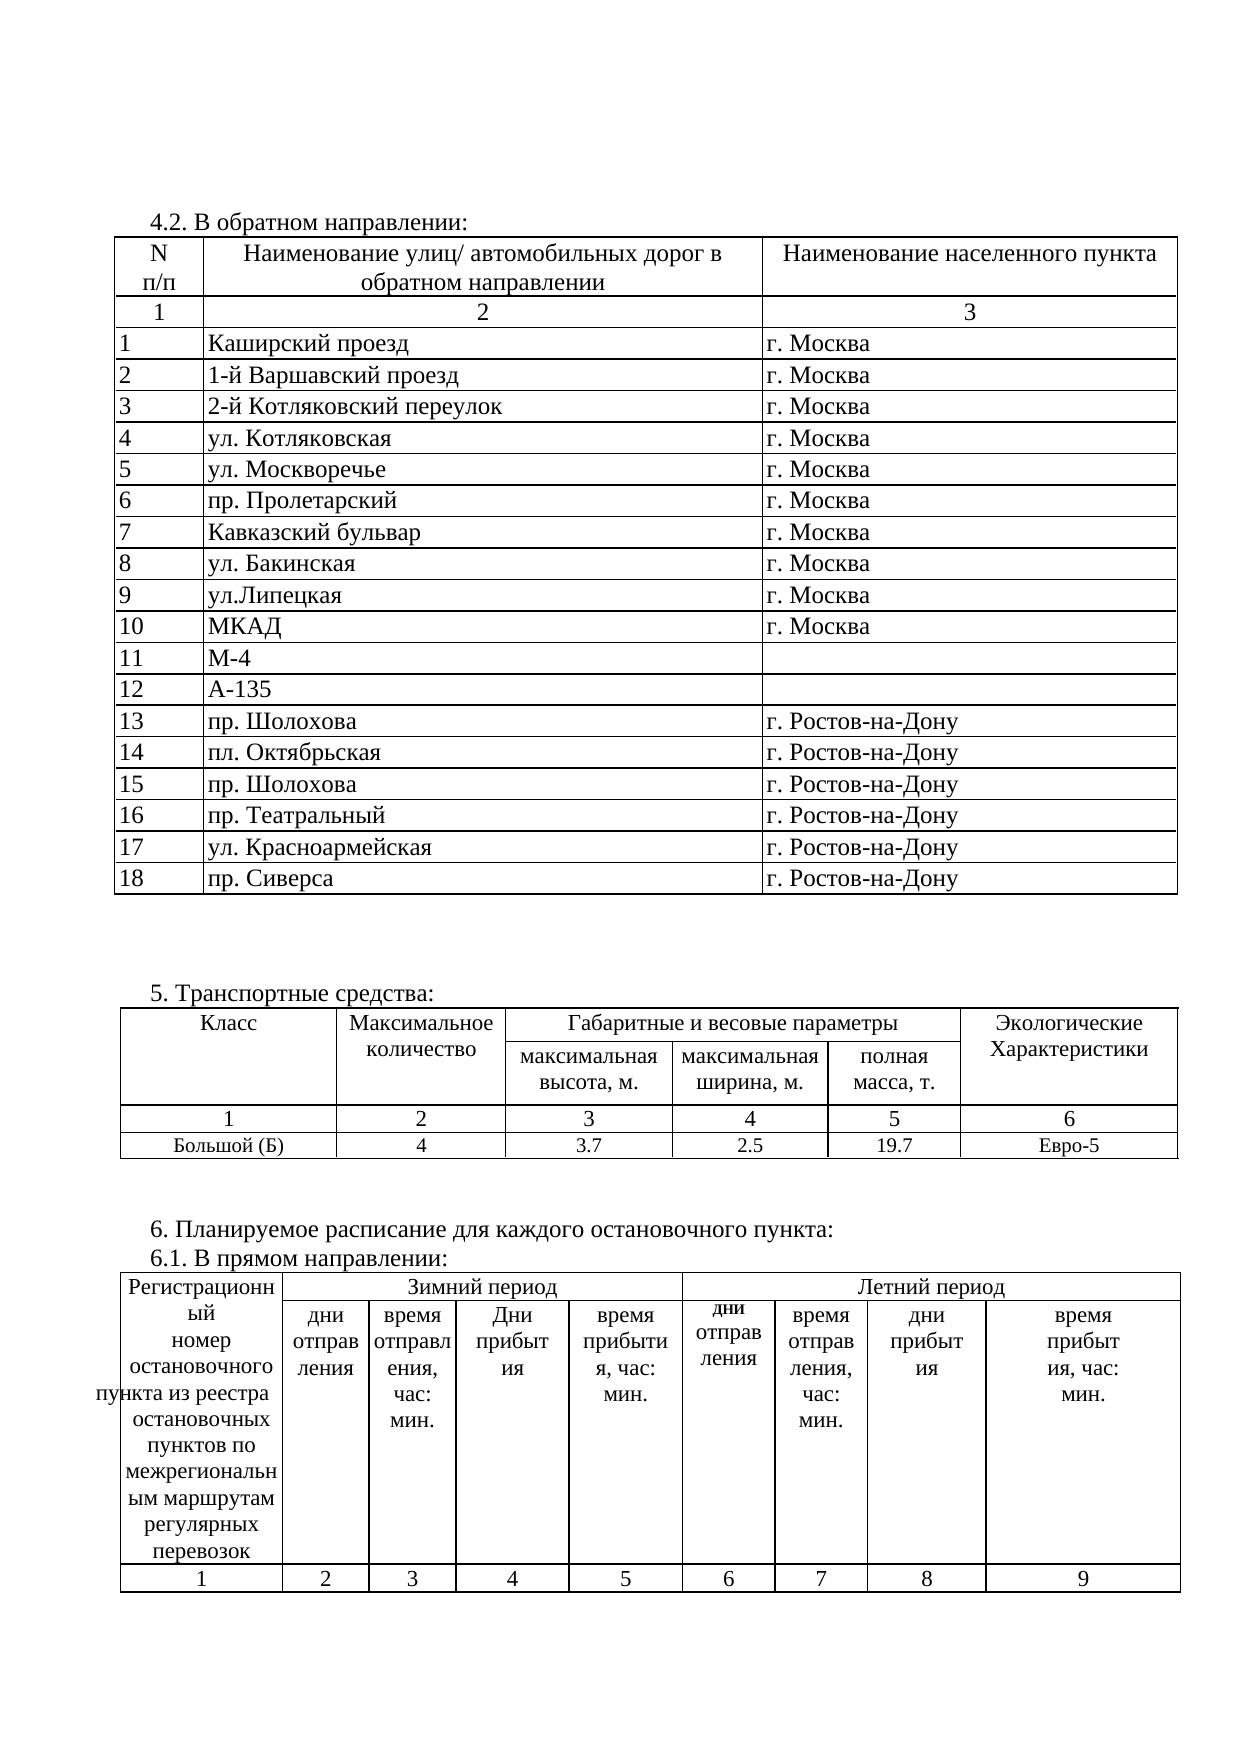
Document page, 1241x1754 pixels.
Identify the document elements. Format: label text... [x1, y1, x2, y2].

table_cell 3 [506, 1106, 672, 1132]
table_cell 8 [115, 548, 203, 578]
table_cell время прибыти я, час: мин. [570, 1301, 682, 1563]
text 5. Транспортные средства: [150, 978, 1090, 1007]
table_cell г. Москва [763, 421, 1177, 453]
table_cell ул. Бакинская [204, 549, 762, 578]
table_cell дни прибыт ия [868, 1301, 985, 1563]
table_header Максимальное количество [337, 1009, 505, 1104]
table_cell ДНИ отправ ления [683, 1301, 774, 1563]
table_cell 6 [115, 485, 203, 516]
table_cell максимальная высота, м. [506, 1042, 672, 1104]
table_cell г. Москва [763, 579, 1177, 610]
table_cell г. Ростов-на-Дону [763, 830, 1177, 862]
table_cell г. Москва [763, 453, 1177, 484]
table_cell 1 [115, 296, 203, 327]
table_header Класс [121, 1009, 336, 1104]
table_header Наименование улиц/ автомобильных дорог в обратном направлении [204, 238, 762, 295]
table_cell А-135 [204, 675, 762, 704]
table_cell г. Ростов-на-Дону [763, 862, 1177, 893]
table_cell [763, 673, 1177, 704]
table_cell максимальная ширина, м. [673, 1042, 827, 1104]
table_cell 4 [337, 1133, 505, 1157]
table_cell г. Ростов-на-Дону [763, 704, 1177, 736]
table_cell 6 [683, 1565, 774, 1591]
table_header Габаритные и весовые параметры [506, 1009, 960, 1041]
table_header N п/п [115, 238, 203, 295]
table_cell 8 [868, 1565, 985, 1591]
table_cell г. Москва [763, 610, 1177, 641]
table_cell 3 [115, 391, 203, 421]
table_cell г. Москва [763, 484, 1177, 516]
table_cell 10 [115, 611, 203, 641]
table_cell 2.5 [673, 1133, 827, 1157]
table_cell 12 [115, 674, 203, 704]
table_cell 13 [115, 705, 203, 736]
table_header Зимний период [283, 1273, 682, 1299]
table_cell 9 [987, 1565, 1180, 1591]
table_cell 11 [115, 643, 203, 673]
text 6. Планируемое расписание для каждого остановочного пункта: [150, 1214, 1090, 1243]
table_cell г. Ростов-на-Дону [763, 736, 1177, 767]
table_cell пр. Пролетарский [204, 486, 762, 516]
table_cell ул. Москворечье [204, 454, 762, 484]
table_cell МКАД [204, 612, 762, 641]
table_header Наименование населенного пункта [763, 238, 1177, 295]
table_cell Большой (Б) [121, 1133, 336, 1157]
table_cell 2-й Котляковский переулок [204, 391, 762, 421]
table_cell г. Ростов-на-Дону [763, 799, 1177, 830]
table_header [121, 1273, 282, 1563]
table_cell г. Москва [763, 327, 1177, 358]
table_cell 1 [121, 1106, 336, 1132]
table_cell полная масса, т. [829, 1042, 960, 1104]
table_cell 2 [337, 1106, 505, 1132]
table_header Экологические Характеристики [961, 1009, 1177, 1104]
table_cell Евро-5 [961, 1133, 1177, 1157]
table_cell пл. Октябрьская [204, 737, 762, 767]
table_cell [763, 641, 1177, 673]
table_cell 3 [370, 1565, 455, 1591]
table_header Летний период [683, 1273, 1180, 1299]
text 6.1. В прямом направлении: [150, 1243, 1090, 1272]
table_cell 4 [673, 1106, 827, 1132]
table_cell время отправ ления, час: мин. [776, 1301, 867, 1563]
table_cell 15 [115, 768, 203, 799]
table_cell 5 [829, 1106, 960, 1132]
table_cell 1 [121, 1565, 282, 1591]
table_cell г. Ростов-на-Дону [763, 767, 1177, 799]
table_cell время отправл ения, час: мин. [370, 1301, 455, 1563]
table_cell 5 [115, 454, 203, 484]
table_cell 2 [204, 297, 762, 327]
table_cell 7 [115, 517, 203, 547]
table_cell пр. Шолохова [204, 769, 762, 799]
table_cell время прибыт ия, час: мин. [987, 1301, 1180, 1563]
table_cell г. Москва [763, 390, 1177, 421]
table_cell дни отправ ления [283, 1301, 368, 1563]
table_cell 17 [115, 831, 203, 862]
table_cell пр. Сиверса [204, 863, 762, 893]
table_cell Кавказский бульвар [204, 517, 762, 547]
table_cell 6 [961, 1106, 1177, 1132]
table_cell 14 [115, 737, 203, 767]
table_cell г. Москва [763, 358, 1177, 390]
table_cell пр. Шолохова [204, 706, 762, 736]
table_cell 2 [283, 1565, 368, 1591]
table_cell пр. Театральный [204, 800, 762, 830]
table_cell 18 [115, 863, 203, 893]
table_cell 9 [115, 580, 203, 610]
table_cell 19.7 [829, 1133, 960, 1157]
table_cell г. Москва [763, 516, 1177, 547]
table_cell 4 [457, 1565, 568, 1591]
table_cell Дни прибыт ия [457, 1301, 568, 1563]
table_cell 2 [115, 359, 203, 390]
table_cell г. Москва [763, 547, 1177, 578]
table_cell ул.Липецкая [204, 580, 762, 610]
table_cell ул. Котляковская [204, 423, 762, 453]
table_cell 3.7 [506, 1133, 672, 1157]
table_cell Каширский проезд [204, 328, 762, 358]
table_cell М-4 [204, 643, 762, 673]
table_cell 1 [115, 328, 203, 358]
table_cell 1-й Варшавский проезд [204, 360, 762, 390]
table_cell 5 [570, 1565, 682, 1591]
text 4.2. В обратном направлении: [150, 207, 1090, 236]
table_cell 4 [115, 422, 203, 453]
table_cell 3 [763, 295, 1177, 327]
table_cell 7 [776, 1565, 867, 1591]
table_cell 16 [115, 800, 203, 830]
table_cell ул. Красноармейская [204, 832, 762, 862]
